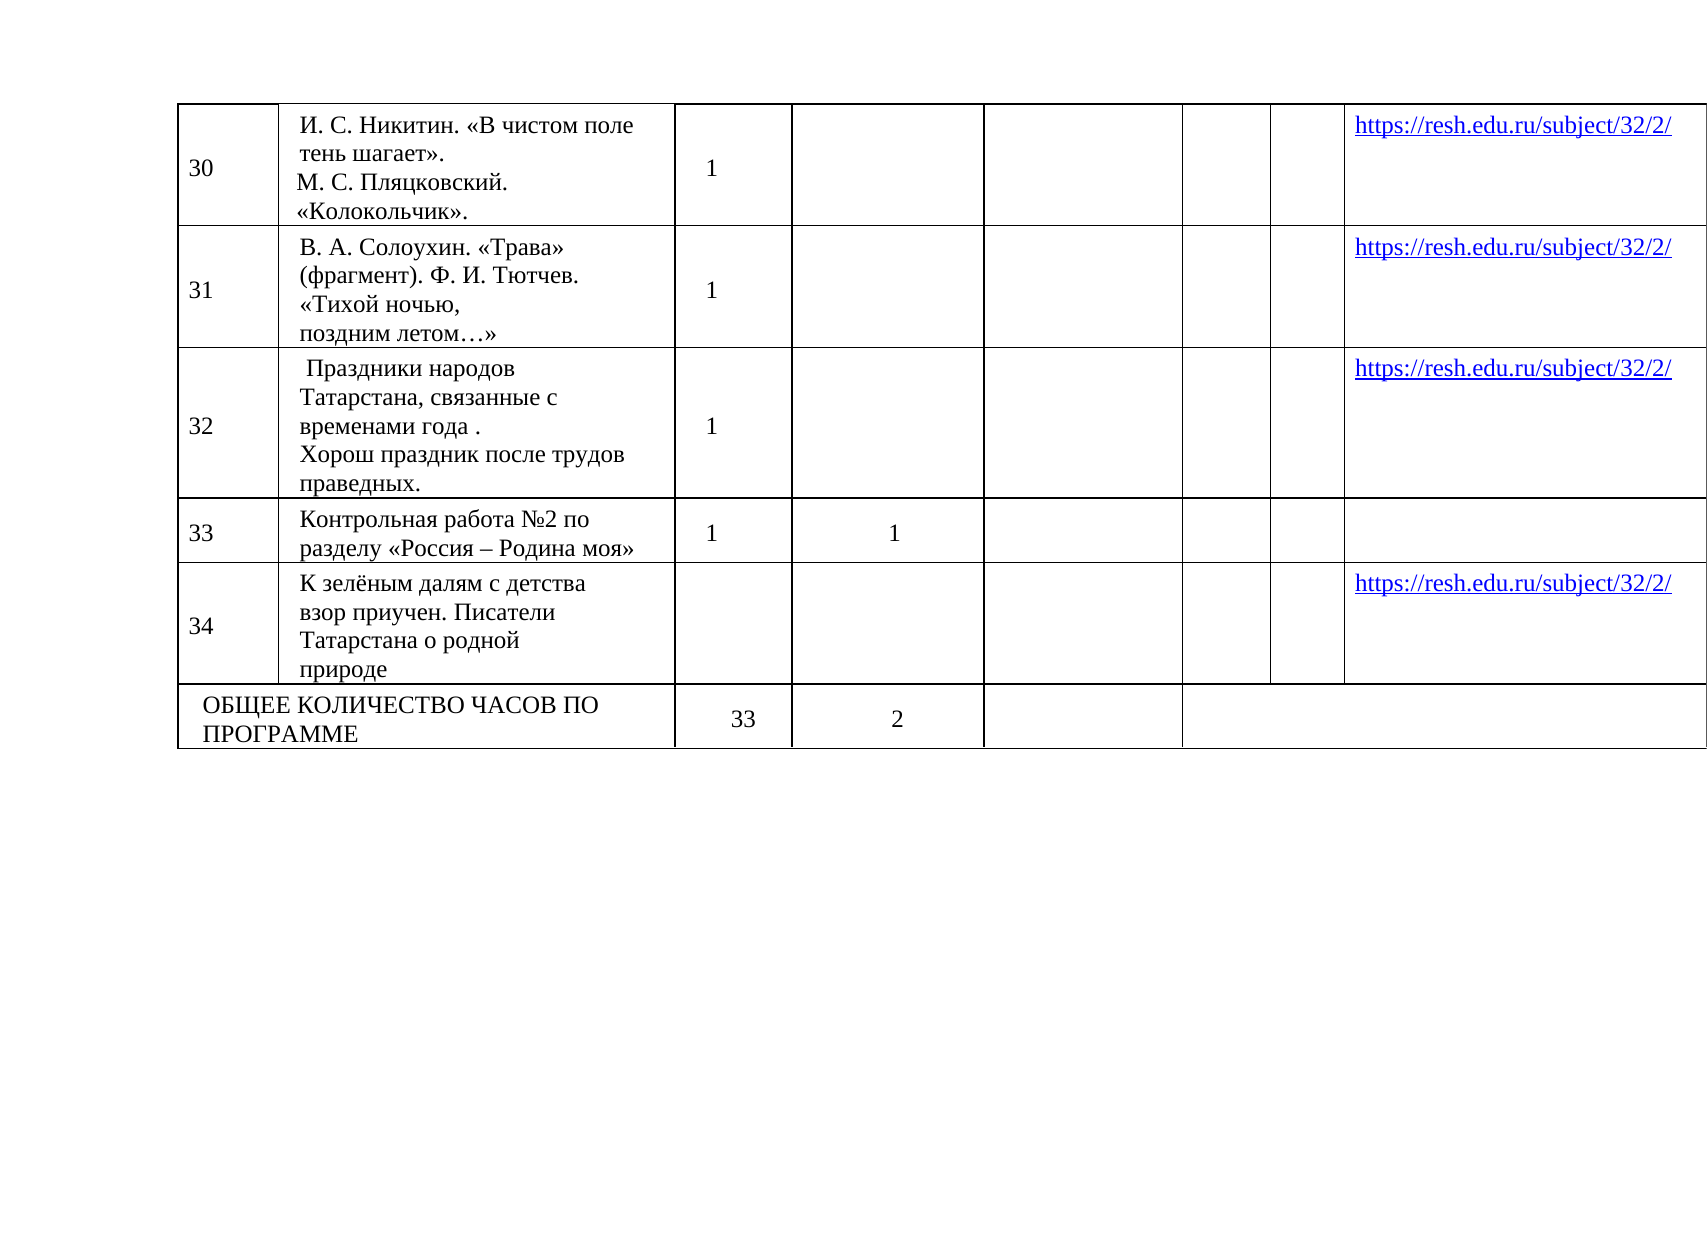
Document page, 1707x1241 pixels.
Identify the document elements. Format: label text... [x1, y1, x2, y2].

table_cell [1345, 105, 1706, 225]
table_cell В. А. Солоухин. «Трава» (фрагмент). Ф. И. Тютчев. «Тихой ночью, поздним летом…» [279, 226, 674, 347]
table_cell https://resh.edu.ru/subject/32/2/ [1345, 226, 1706, 347]
table_cell ОБЩЕЕ КОЛИЧЕСТВО ЧАСОВ ПО ПРОГРАММЕ [179, 685, 674, 747]
table_cell [793, 226, 983, 347]
table_cell 1 [676, 226, 791, 347]
table_cell [1345, 499, 1706, 561]
table_cell [1183, 226, 1270, 347]
table_cell 32 [179, 348, 278, 497]
table_cell [793, 563, 983, 683]
table_cell Праздники народов Татарстана, связанные с временами года . Хорош праздник после трудов праведных. [279, 348, 674, 497]
table_cell [1183, 348, 1270, 497]
table_cell https://resh.edu.ru/subject/32/2/ [1345, 563, 1706, 683]
table_cell [1271, 563, 1344, 683]
table_cell 1 [676, 348, 791, 497]
table_cell Контрольная работа №2 по разделу «Россия – Родина моя» [279, 499, 674, 561]
table_cell 1 [676, 105, 791, 225]
table_cell [793, 105, 983, 225]
table_cell https://resh.edu.ru/subject/32/2/ [1345, 348, 1706, 497]
table_cell К зелёным далям с детства взор приучен. Писатели Татарстана о родной природе [279, 563, 674, 683]
table_cell [985, 105, 1182, 225]
table_cell [985, 499, 1182, 561]
table_cell 1 [676, 499, 791, 561]
table_cell 1 [793, 499, 983, 561]
table_cell 2 [793, 685, 983, 747]
table_cell [1271, 226, 1344, 347]
table_cell [1183, 105, 1270, 225]
table_cell [676, 563, 791, 683]
table_cell [985, 226, 1182, 347]
table_cell [1183, 563, 1270, 683]
table_cell [985, 563, 1182, 683]
table_cell 33 [676, 685, 791, 747]
table_cell 31 [179, 226, 278, 347]
table_cell [985, 348, 1182, 497]
table_cell [1271, 105, 1344, 225]
table_cell [1271, 499, 1344, 561]
table_cell [1271, 348, 1344, 497]
table_cell [793, 348, 983, 497]
table_cell 30 [179, 105, 278, 225]
table_cell [1183, 685, 1706, 747]
table_cell [1183, 499, 1270, 561]
table_cell И. С. Никитин. «В чистом поле тень шагает». М. С. Пляцковский. «Колокольчик». [279, 104, 674, 225]
table_cell 34 [179, 563, 278, 683]
table_cell [985, 685, 1182, 747]
table_cell 33 [179, 499, 278, 561]
